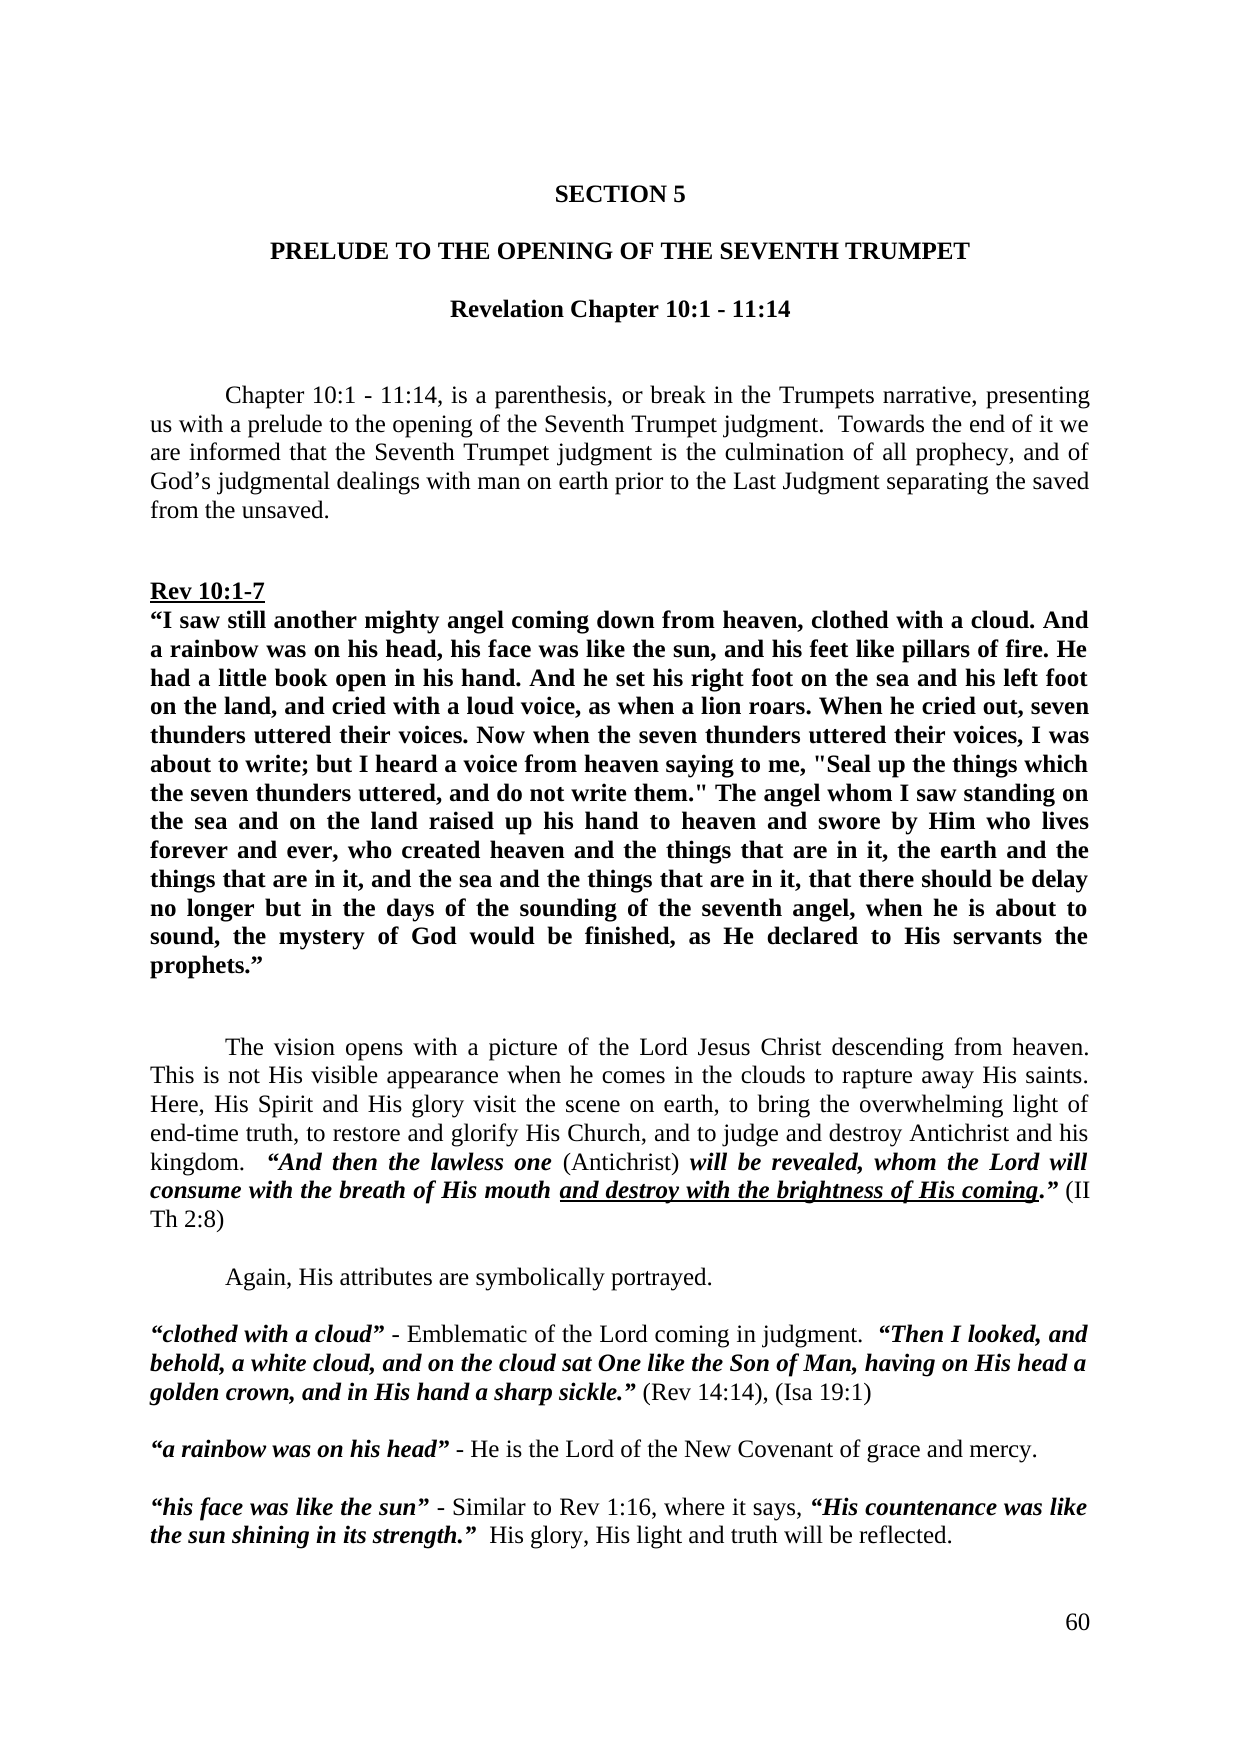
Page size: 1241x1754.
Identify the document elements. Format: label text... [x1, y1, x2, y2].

text Revelation Chapter 10:1 - 11:14 [150, 294, 1090, 322]
text section 5 [150, 179, 1090, 207]
text Prelude to the Opening of the Seventh Trumpet [150, 236, 1090, 265]
text Chapter 10:1 - 11:14, is a parenthesis, or break in the Trumpets narrative, presenting us with a prelude to the opening of the Seventh Trumpet judgment. Towards the end of it we are informed that the Seventh Trumpet judgment is the culmination of all prophecy, and of God’s judgmental dealings with man on earth prior to the Last Judgment separating the saved from the unsaved. [150, 380, 1090, 524]
text Again, His attributes are symbolically portrayed. [150, 1262, 1090, 1290]
text The vision opens with a picture of the Lord Jesus Christ descending from heaven. This is not His visible appearance when he comes in the clouds to rapture away His saints. Here, His Spirit and His glory visit the scene on earth, to bring the overwhelming light of end-time truth, to restore and glorify His Church, and to judge and destroy Antichrist and his kingdom. “And then the lawless one (Antichrist) will be revealed, whom the Lord will consume with the breath of His mouth and destroy with the brightness of His coming.” (II Th 2:8) [150, 1032, 1090, 1233]
text “clothed with a cloud” - Emblematic of the Lord coming in judgment. “Then I looked, and behold, a white cloud, and on the cloud sat One like the Son of Man, having on His head a golden crown, and in His hand a sharp sickle.” (Rev 14:14), (Isa 19:1) [150, 1319, 1090, 1405]
text “a rainbow was on his head” - He is the Lord of the New Covenant of grace and mercy. [150, 1434, 1090, 1463]
text “his face was like the sun” - Similar to Rev 1:16, where it says, “His countenance was like the sun shining in its strength.” His glory, His light and truth will be reflected. [150, 1492, 1090, 1549]
text “I saw still another mighty angel coming down from heaven, clothed with a cloud. And a rainbow was on his head, his face was like the sun, and his feet like pillars of fire. He had a little book open in his hand. And he set his right foot on the sea and his left foot on the land, and cried with a loud voice, as when a lion roars. When he cried out, seven thunders uttered their voices. Now when the seven thunders uttered their voices, I was about to write; but I heard a voice from heaven saying to me, "Seal up the things which the seven thunders uttered, and do not write them." The angel whom I saw standing on the sea and on the land raised up his hand to heaven and swore by Him who lives forever and ever, who created heaven and the things that are in it, the earth and the things that are in it, and the sea and the things that are in it, that there should be delay no longer but in the days of the sounding of the seventh angel, when he is about to sound, the mystery of God would be finished, as He declared to His servants the prophets.” [150, 605, 1090, 979]
text Rev 10:1-7 [150, 576, 1090, 605]
